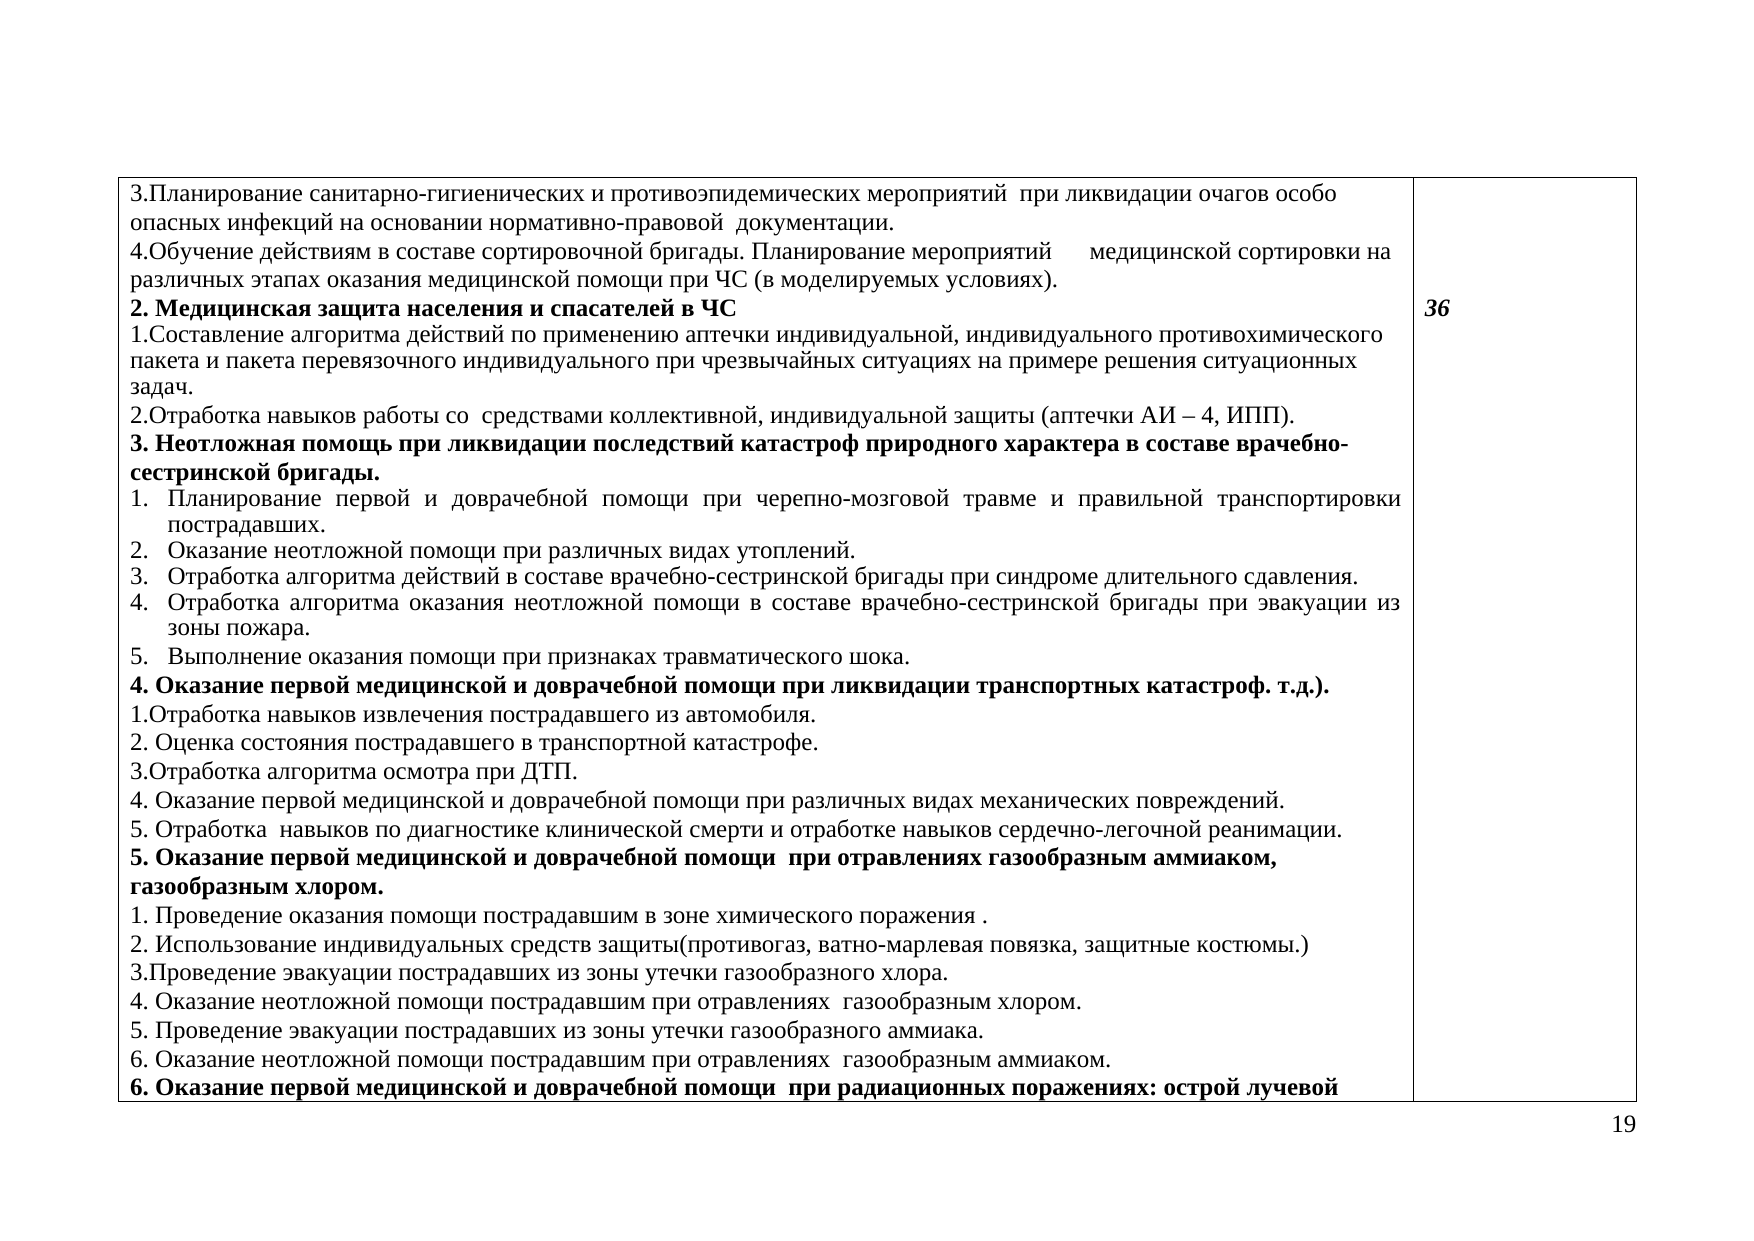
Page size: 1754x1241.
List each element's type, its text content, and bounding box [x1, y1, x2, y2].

table_cell 36 [1414, 178, 1636, 1101]
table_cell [119, 178, 1413, 1101]
